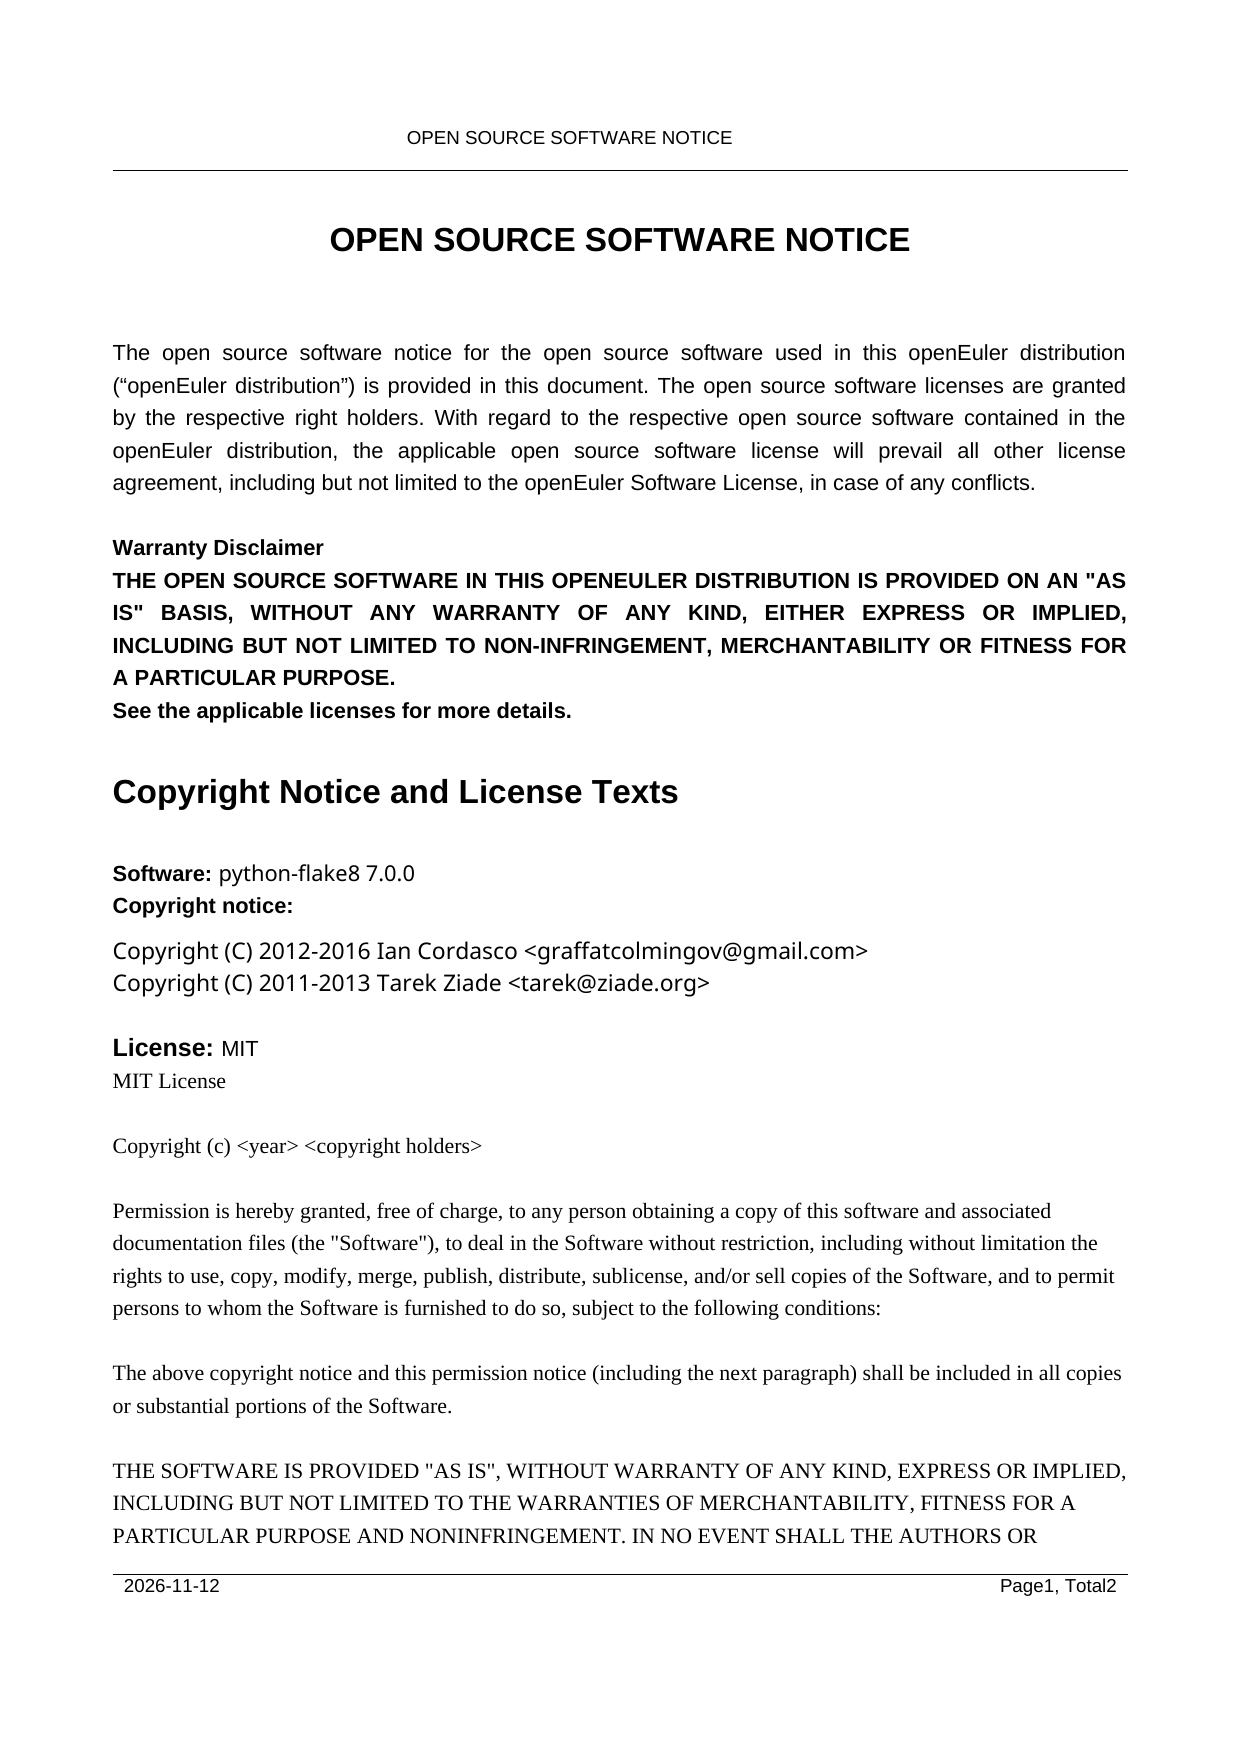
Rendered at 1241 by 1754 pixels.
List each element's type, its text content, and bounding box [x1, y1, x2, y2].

text Warranty Disclaimer [112, 531, 1128, 564]
text THE OPEN SOURCE SOFTWARE IN THIS OPENEULER DISTRIBUTION IS PROVIDED ON AN "AS IS" BASIS, WITHOUT ANY WARRANTY OF ANY KIND, EITHER EXPRESS OR IMPLIED, INCLUDING BUT NOT LIMITED TO NON-INFRINGEMENT, MERCHANTABILITY OR FITNESS FOR A PARTICULAR PURPOSE. See the applicable licenses for more details. [112, 564, 1128, 726]
text Copyright Notice and License Texts [112, 759, 1128, 824]
text OPEN SOURCE SOFTWARE NOTICE [112, 206, 1128, 271]
title Software: python-flake8 7.0.0 [112, 856, 1128, 889]
text Copyright (C) 2012-2016 Ian Cordasco <graffatcolmingov@gmail.com> Copyright (C) 2011-2013 Tarek Ziade <tarek@ziade.org> [112, 934, 1128, 1031]
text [112, 1064, 1128, 1551]
text License: MIT [112, 1031, 1128, 1064]
text The open source software notice for the open source software used in this openEuler distribution (“openEuler distribution”) is provided in this document. The open source software licenses are granted by the respective right holders. With regard to the respective open source software contained in the openEuler distribution, the applicable open source software license will prevail all other license agreement, including but not limited to the openEuler Software License, in case of any conflicts. [112, 336, 1128, 499]
text Copyright notice: [112, 889, 1128, 921]
